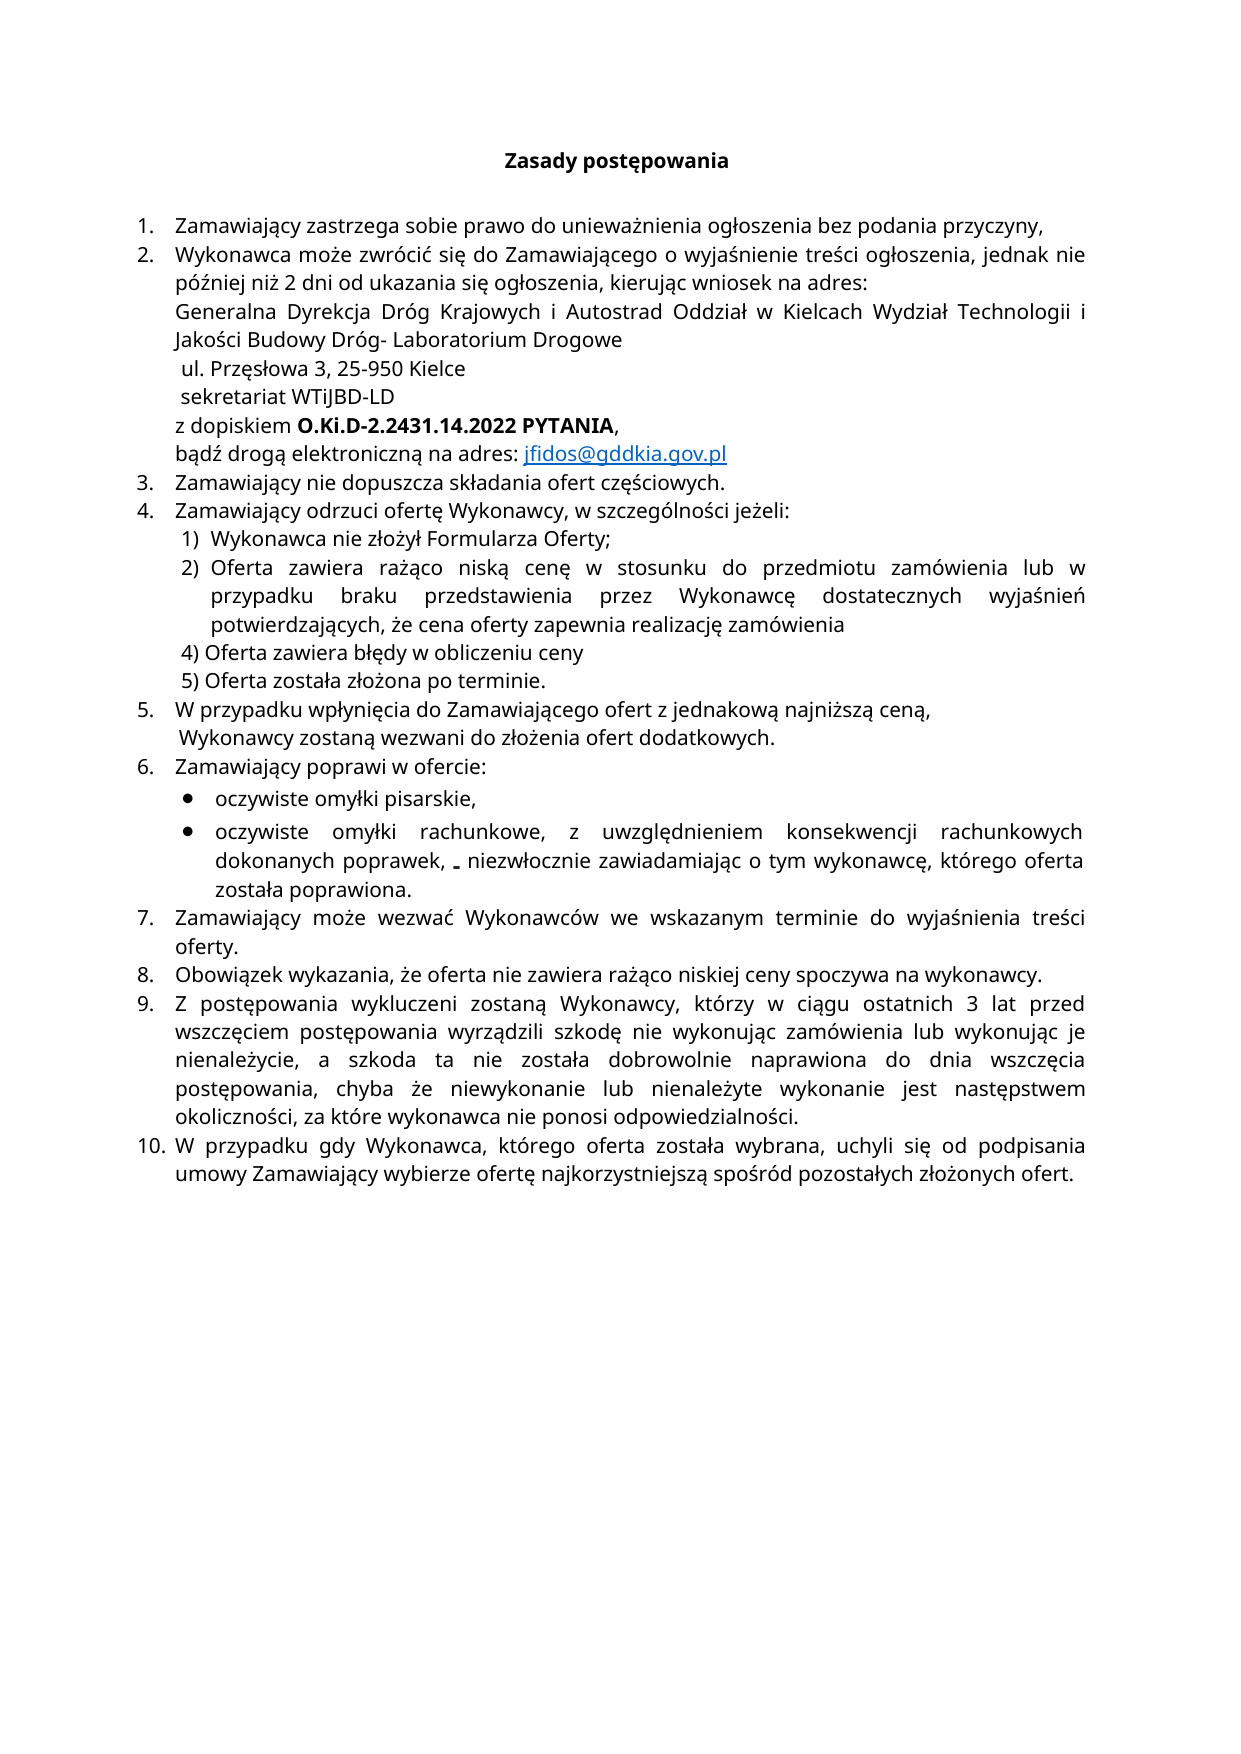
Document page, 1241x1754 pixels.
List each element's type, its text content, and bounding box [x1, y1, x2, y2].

text sekretariat WTiJBD-LD [175, 382, 1087, 411]
list Zamawiający nie dopuszcza składania ofert częściowych. [136, 468, 1087, 496]
text bądź drogą elektroniczną na adres: jfidos@gddkia.gov.pl [175, 439, 1087, 468]
list oczywiste omyłki rachunkowe, z uwzględnieniem konsekwencji rachunkowych dokonanych poprawek, niezwłocznie zawiadamiając o tym wykonawcę, którego oferta została poprawiona. [181, 813, 1084, 903]
text 5) Oferta została złożona po terminie. [181, 667, 642, 695]
text Wykonawcy zostaną wezwani do złożenia ofert dodatkowych. [178, 723, 1081, 752]
text z dopiskiem O.Ki.D-2.2431.14.2022 PYTANIA, [175, 411, 1087, 439]
list Obowiązek wykazania, że oferta nie zawiera rażąco niskiej ceny spoczywa na wykonawcy. [137, 960, 1087, 989]
list Z postępowania wykluczeni zostaną Wykonawcy, którzy w ciągu ostatnich 3 lat przed wszczęciem postępowania wyrządzili szkodę nie wykonując zamówienia lub wykonując je nienależycie, a szkoda ta nie została dobrowolnie naprawiona do dnia wszczęcia postępowania, chyba że niewykonanie lub nienależyte wykonanie jest następstwem okoliczności, za które wykonawca nie ponosi odpowiedzialności. [137, 989, 1087, 1131]
text Generalna Dyrekcja Dróg Krajowych i Autostrad Oddział w Kielcach Wydział Technologii i Jakości Budowy Dróg- Laboratorium Drogowe [175, 297, 1087, 354]
text ul. Przęsłowa 3, 25-950 Kielce [181, 354, 1087, 382]
list oczywiste omyłki pisarskie, [181, 780, 1084, 813]
list Zamawiający zastrzega sobie prawo do unieważnienia ogłoszenia bez podania przyczyny, [137, 212, 1087, 240]
list Zamawiający może wezwać Wykonawców we wskazanym terminie do wyjaśnienia treści oferty. [137, 903, 1087, 960]
list Zamawiający poprawi w ofercie: [137, 752, 1087, 780]
list Zamawiający odrzuci ofertę Wykonawcy, w szczególności jeżeli: [137, 496, 1087, 524]
list Wykonawca nie złożył Formularza Oferty; [181, 524, 1087, 553]
list W przypadku wpłynięcia do Zamawiającego ofert z jednakową najniższą ceną, [137, 695, 1087, 723]
list Oferta zawiera rażąco niską cenę w stosunku do przedmiotu zamówienia lub w przypadku braku przedstawienia przez Wykonawcę dostatecznych wyjaśnień potwierdzających, że cena oferty zapewnia realizację zamówienia [181, 553, 1087, 638]
list W przypadku gdy Wykonawca, którego oferta została wybrana, uchyli się od podpisania umowy Zamawiający wybierze ofertę najkorzystniejszą spośród pozostałych złożonych ofert. [137, 1131, 1087, 1188]
list Wykonawca może zwrócić się do Zamawiającego o wyjaśnienie treści ogłoszenia, jednak nie później niż 2 dni od ukazania się ogłoszenia, kierując wniosek na adres: [137, 240, 1087, 297]
subtitle Zasady postępowania [145, 147, 1089, 175]
text 4) Oferta zawiera błędy w obliczeniu ceny [181, 638, 642, 667]
